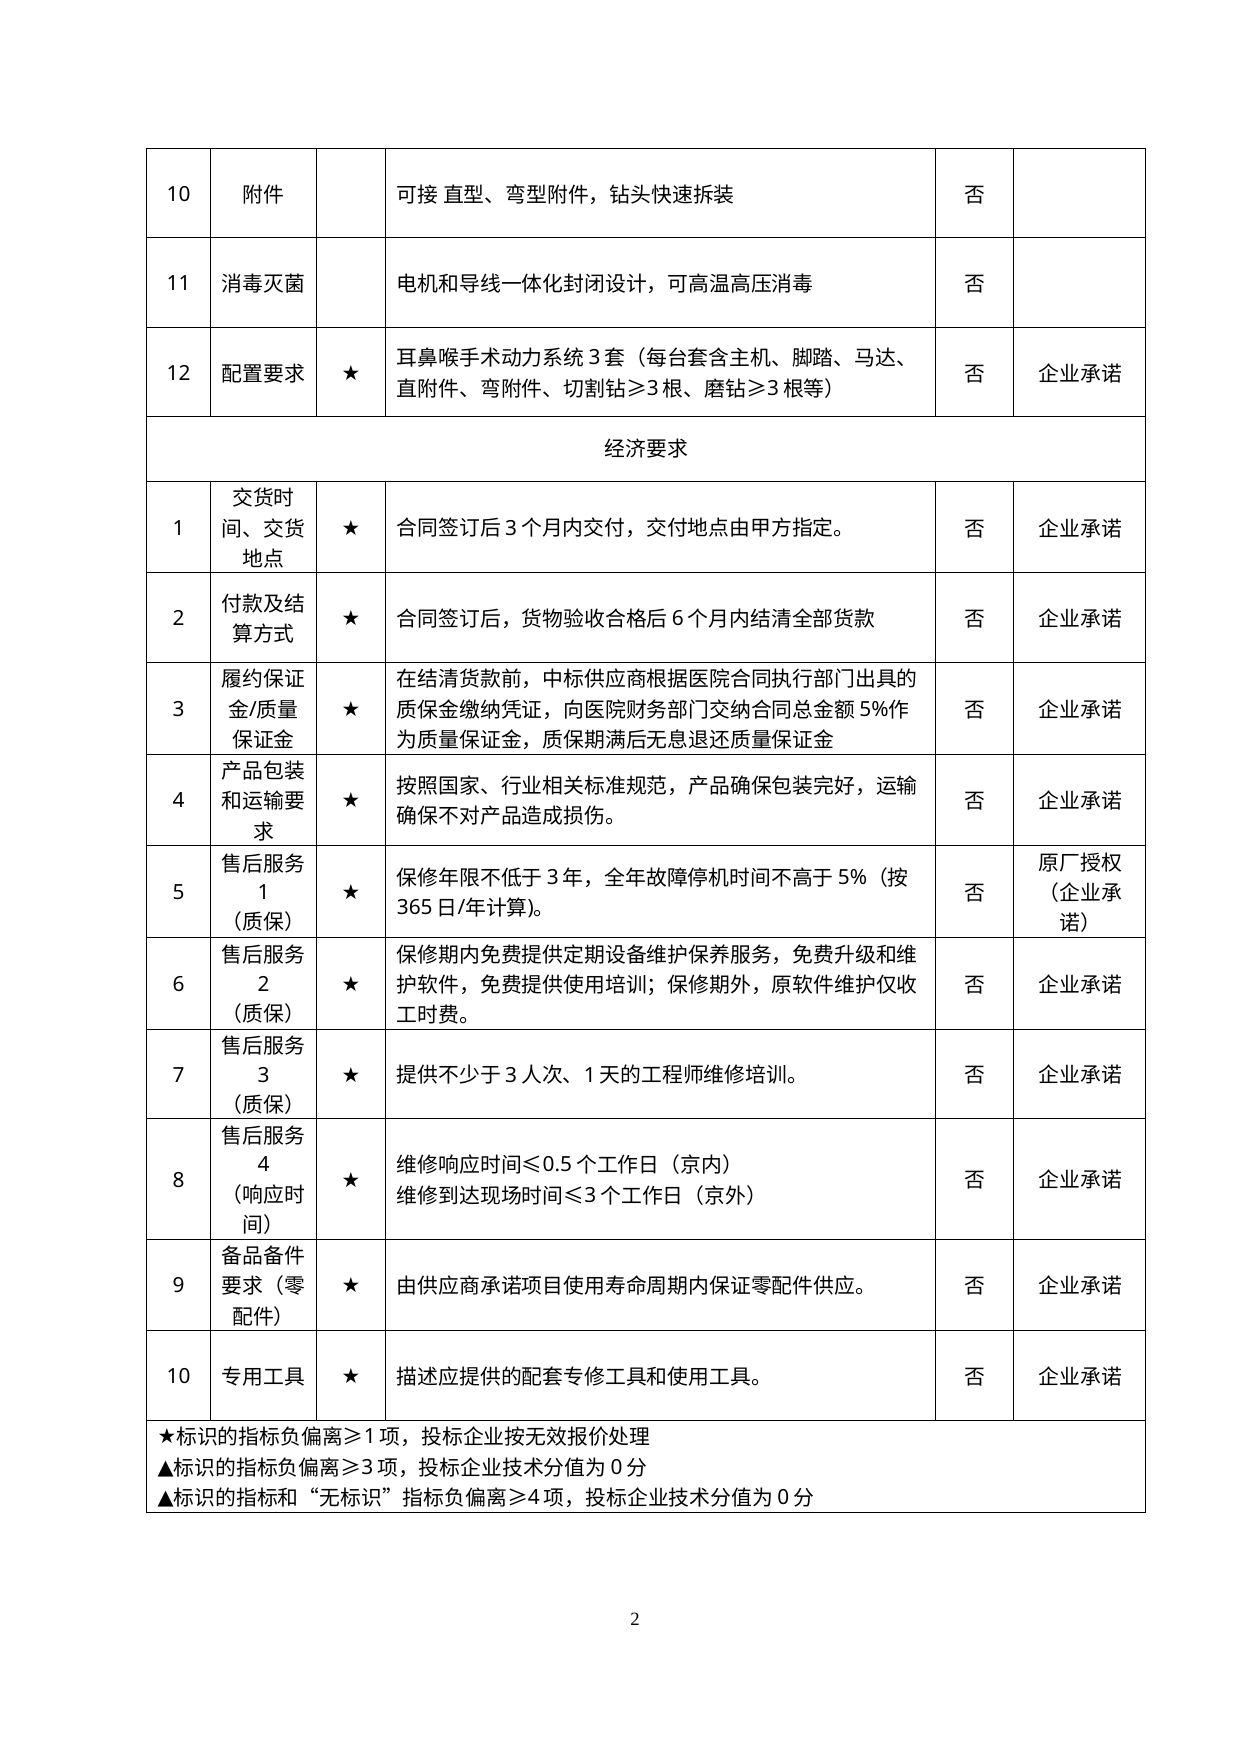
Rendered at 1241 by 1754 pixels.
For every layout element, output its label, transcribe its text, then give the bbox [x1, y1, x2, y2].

table_cell 否 [936, 846, 1013, 937]
table_cell 否 [936, 1331, 1013, 1419]
table_cell 售后服务1 （质保） [211, 846, 316, 937]
table_cell 否 [936, 328, 1013, 416]
table_cell 11 [147, 238, 210, 327]
table_cell 6 [147, 938, 210, 1028]
table_cell 否 [936, 149, 1013, 237]
table_cell 否 [936, 1240, 1013, 1330]
table_cell 付款及结算方式 [211, 573, 316, 662]
table_cell 保修期内免费提供定期设备维护保养服务，免费升级和维护软件，免费提供使用培训；保修期外，原软件维护仅收工时费。 [386, 938, 935, 1028]
table_cell 1 [147, 482, 210, 572]
table_cell 8 [147, 1119, 210, 1238]
table_cell 合同签订后3个月内交付，交付地点由甲方指定。 [386, 482, 935, 572]
table_cell 按照国家、行业相关标准规范，产品确保包装完好，运输确保不对产品造成损伤。 [386, 755, 935, 845]
table_cell 否 [936, 1030, 1013, 1118]
table_cell 交货时间、交货地点 [211, 482, 316, 572]
table_cell 附件 [211, 149, 316, 237]
table_cell ★ [317, 328, 385, 416]
table_cell 否 [936, 238, 1013, 327]
table_cell 履约保证金/质量保证金 [211, 663, 316, 753]
table_cell [317, 238, 385, 327]
table_cell 企业承诺 [1014, 938, 1145, 1028]
table_cell 10 [147, 1331, 210, 1419]
table_cell 企业承诺 [1014, 755, 1145, 845]
table_cell 企业承诺 [1014, 482, 1145, 572]
table_cell 5 [147, 846, 210, 937]
table_cell 3 [147, 663, 210, 753]
table_cell ★ [317, 482, 385, 572]
table_cell 否 [936, 938, 1013, 1028]
table_cell ★ [317, 755, 385, 845]
table_cell 售后服务2 （质保） [211, 938, 316, 1028]
table_cell 企业承诺 [1014, 1030, 1145, 1118]
table_cell 企业承诺 [1014, 573, 1145, 662]
table_cell 2 [147, 573, 210, 662]
table_cell 4 [147, 755, 210, 845]
table_cell 12 [147, 328, 210, 416]
table_cell 企业承诺 [1014, 1119, 1145, 1238]
table_cell 描述应提供的配套专修工具和使用工具。 [386, 1331, 935, 1419]
table_cell ★ [317, 573, 385, 662]
table_cell 售后服务3 （质保） [211, 1030, 316, 1118]
table_cell 原厂授权 （企业承诺） [1014, 846, 1145, 937]
table_cell ★ [317, 1331, 385, 1419]
table_cell 在结清货款前，中标供应商根据医院合同执行部门出具的质保金缴纳凭证，向医院财务部门交纳合同总金额5%作为质量保证金，质保期满后无息退还质量保证金 [386, 663, 935, 753]
table_cell 耳鼻喉手术动力系统3套（每台套含主机、脚踏、马达、直附件、弯附件、切割钻≥3根、磨钻≥3根等） [386, 328, 935, 416]
table_cell 否 [936, 663, 1013, 753]
table_cell 9 [147, 1240, 210, 1330]
table_cell 电机和导线一体化封闭设计，可高温高压消毒 [386, 238, 935, 327]
table_cell 配置要求 [211, 328, 316, 416]
table_cell 产品包装和运输要求 [211, 755, 316, 845]
table_cell 提供不少于3人次、1天的工程师维修培训。 [386, 1030, 935, 1118]
table_cell [1014, 238, 1145, 327]
table_cell 企业承诺 [1014, 663, 1145, 753]
table_cell 售后服务4 （响应时间） [211, 1119, 316, 1238]
table_cell 否 [936, 1119, 1013, 1238]
table_cell 企业承诺 [1014, 1331, 1145, 1419]
table_cell 消毒灭菌 [211, 238, 316, 327]
table_cell 备品备件要求（零配件） [211, 1240, 316, 1330]
table_cell ★ [317, 938, 385, 1028]
table_cell 可接 直型、弯型附件，钻头快速拆装 [386, 149, 935, 237]
table_cell 由供应商承诺项目使用寿命周期内保证零配件供应。 [386, 1240, 935, 1330]
table_cell 否 [936, 573, 1013, 662]
table_cell 否 [936, 482, 1013, 572]
table_cell 否 [936, 755, 1013, 845]
table_cell 经济要求 [147, 417, 1145, 481]
table_cell 10 [147, 149, 210, 237]
table_cell 合同签订后，货物验收合格后6个月内结清全部货款 [386, 573, 935, 662]
table_cell ★ [317, 1119, 385, 1238]
table_cell 企业承诺 [1014, 328, 1145, 416]
table_cell [317, 149, 385, 237]
table_cell 专用工具 [211, 1331, 316, 1419]
table_cell 企业承诺 [1014, 1240, 1145, 1330]
table_cell 7 [147, 1030, 210, 1118]
table_cell ★ [317, 846, 385, 937]
table_cell ★ [317, 1240, 385, 1330]
table_cell 保修年限不低于3年，全年故障停机时间不高于5%（按365日/年计算)。 [386, 846, 935, 937]
table_cell ★ [317, 663, 385, 753]
table_cell ★标识的指标负偏离≥1项，投标企业按无效报价处理 ▲标识的指标负偏离≥3项，投标企业技术分值为0分 ▲标识的指标和“无标识”指标负偏离≥4项，投标企业技术分值为0分 [147, 1421, 1145, 1512]
table_cell [1014, 149, 1145, 237]
table_cell ★ [317, 1030, 385, 1118]
table_cell 维修响应时间≤0.5个工作日（京内） 维修到达现场时间≤3个工作日（京外） [386, 1119, 935, 1238]
